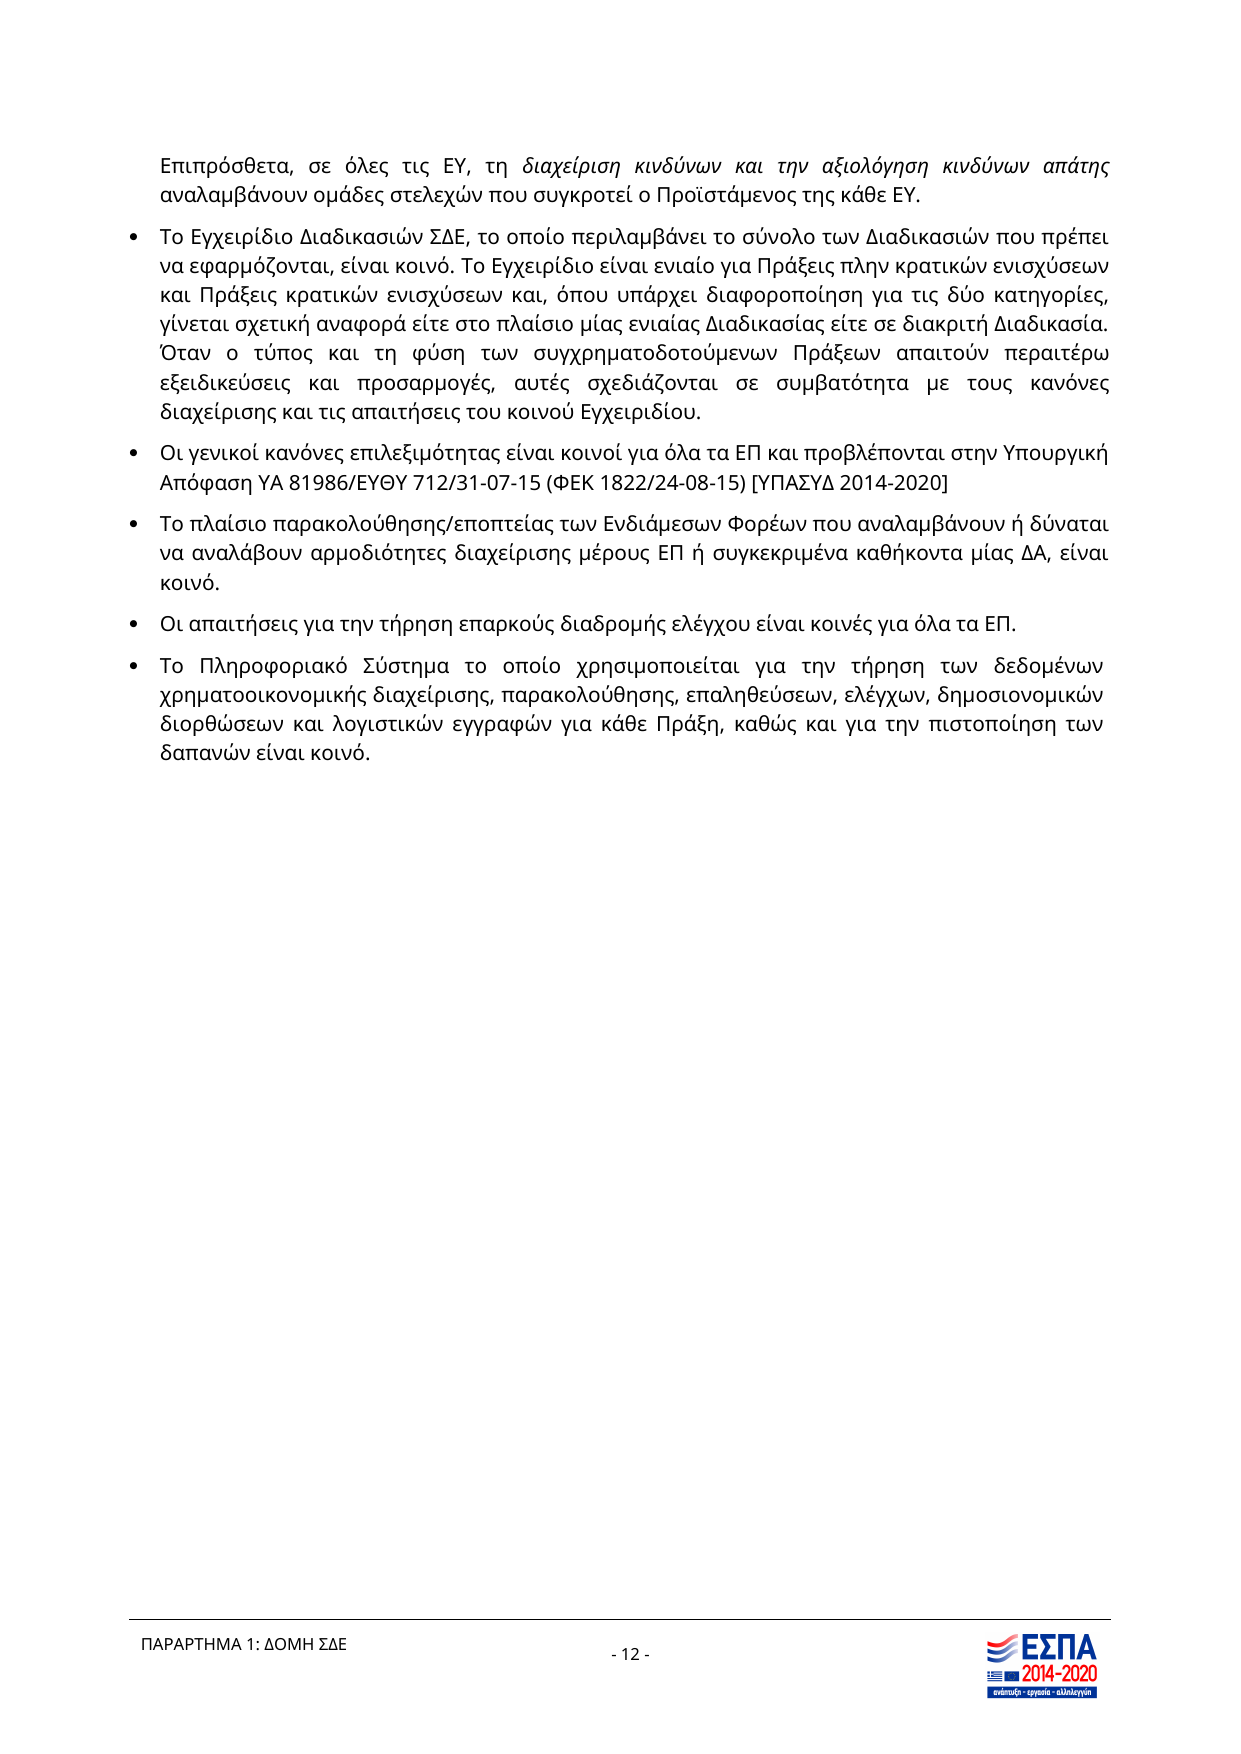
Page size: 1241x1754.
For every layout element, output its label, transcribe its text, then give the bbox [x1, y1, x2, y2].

list Οι γενικοί κανόνες επιλεξιμότητας είναι κοινοί για όλα τα ΕΠ και προβλέπονται στην Υπουργική Απόφαση ΥΑ 81986/ΕΥΘΥ 712/31-07-15 (ΦΕΚ 1822/24-08-15) [ΥΠΑΣΥΔ 2014-2020] [130, 437, 1110, 496]
picture [984, 1632, 1100, 1700]
list Το πλαίσιο παρακολούθησης/εποπτείας των Ενδιάμεσων Φορέων που αναλαμβάνουν ή δύναται να αναλάβουν αρμοδιότητες διαχείρισης μέρους ΕΠ ή συγκεκριμένα καθήκοντα μίας ΔΑ, είναι κοινό. [130, 508, 1110, 596]
list Οι απαιτήσεις για την τήρηση επαρκούς διαδρομής ελέγχου είναι κοινές για όλα τα ΕΠ. [130, 608, 1110, 637]
list Το Εγχειρίδιο Διαδικασιών ΣΔΕ, το οποίο περιλαμβάνει το σύνολο των Διαδικασιών που πρέπει να εφαρμόζονται, είναι κοινό. Το Εγχειρίδιο είναι ενιαίο για Πράξεις πλην κρατικών ενισχύσεων και Πράξεις κρατικών ενισχύσεων και, όπου υπάρχει διαφοροποίηση για τις δύο κατηγορίες, γίνεται σχετική αναφορά είτε στο πλαίσιο μίας ενιαίας Διαδικασίας είτε σε διακριτή Διαδικασία. Όταν ο τύπος και τη φύση των συγχρηματοδοτούμενων Πράξεων απαιτούν περαιτέρω εξειδικεύσεις και προσαρμογές, αυτές σχεδιάζονται σε συμβατότητα με τους κανόνες διαχείρισης και τις απαιτήσεις του κοινού Εγχειριδίου. [130, 221, 1110, 425]
list Το Πληροφοριακό Σύστημα το οποίο χρησιμοποιείται για την τήρηση των δεδομένων χρηματοοικονομικής διαχείρισης, παρακολούθησης, επαληθεύσεων, ελέγχων, δημοσιονομικών διορθώσεων και λογιστικών εγγραφών για κάθε Πράξη, καθώς και για την πιστοποίηση των δαπανών είναι κοινό. [130, 650, 1104, 767]
text Επιπρόσθετα, σε όλες τις ΕΥ, τη διαχείριση κινδύνων και την αξιολόγηση κινδύνων απάτης αναλαμβάνουν ομάδες στελεχών που συγκροτεί ο Προϊστάμενος της κάθε ΕΥ. [159, 150, 1110, 208]
